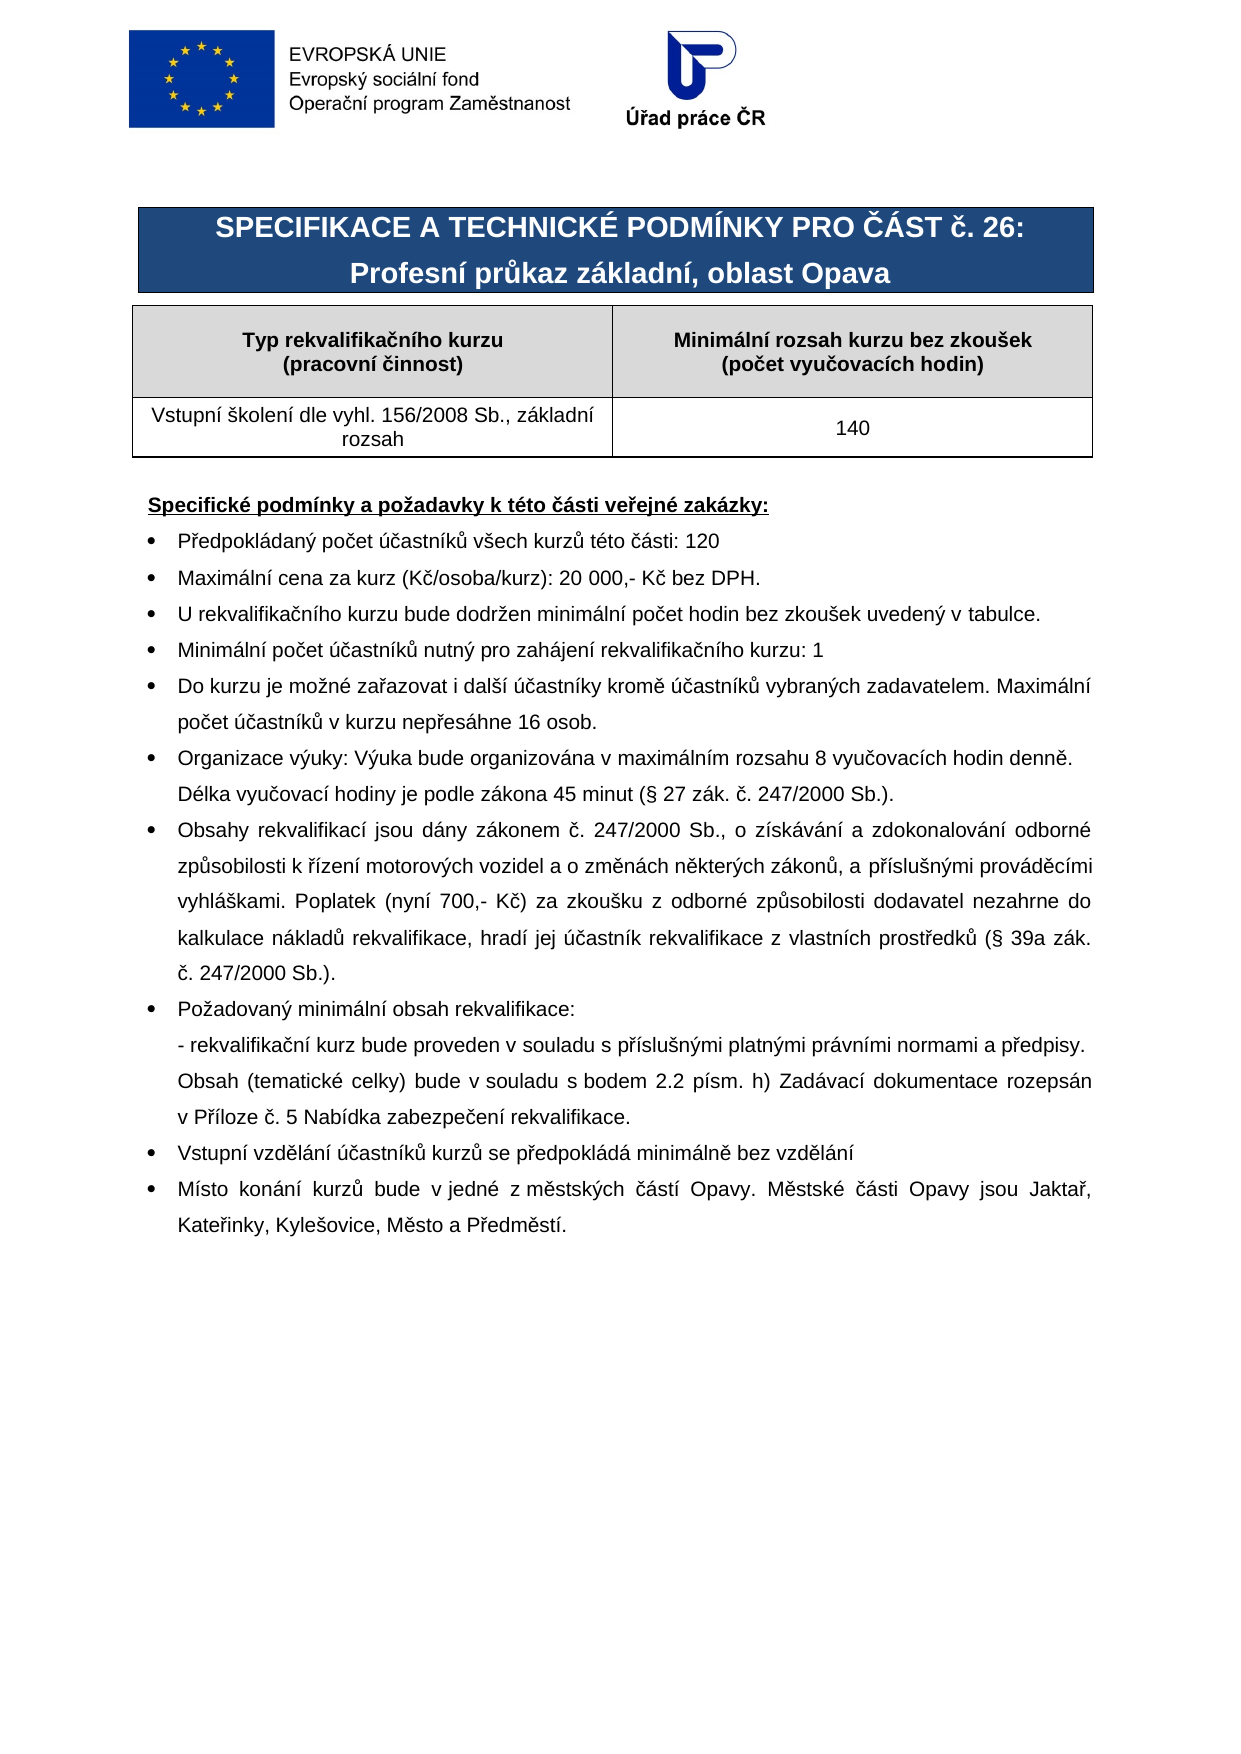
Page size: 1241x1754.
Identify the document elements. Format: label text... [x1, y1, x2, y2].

list Minimální počet účastníků nutný pro zahájení rekvalifikačního kurzu: 1 [148, 637, 1093, 661]
list Vstupní vzdělání účastníků kurzů se předpokládá minimálně bez vzdělání [148, 1141, 1093, 1165]
list Požadovaný minimální obsah rekvalifikace: [148, 997, 1093, 1021]
list Organizace výuky: Výuka bude organizována v maximálním rozsahu 8 vyučovacích hodin denně. Délka vyučovací hodiny je podle zákona 45 minut (§ 27 zák. č. 247/2000 Sb.). [148, 745, 1093, 805]
table_cell 140 [613, 398, 1092, 456]
text Specifické podmínky a požadavky k této části veřejné zakázky: [148, 493, 1093, 517]
table_header Minimální rozsah kurzu bez zkoušek (počet vyučovacích hodin) [613, 306, 1092, 397]
list Obsahy rekvalifikací jsou dány zákonem č. 247/2000 Sb., o získávání a zdokonalování odborné způsobilosti k řízení motorových vozidel a o změnách některých zákonů, a příslušnými prováděcími vyhláškami. Poplatek (nyní 700,- Kč) za zkoušku z odborné způsobilosti dodavatel nezahrne do kalkulace nákladů rekvalifikace, hradí jej účastník rekvalifikace z vlastních prostředků (§ 39a zák. č. 247/2000 Sb.). [148, 817, 1093, 985]
list Místo konání kurzů bude v jedné z městských částí Opavy. Městské části Opavy jsou Jaktař, Kateřinky, Kylešovice, Město a Předměstí. [148, 1177, 1093, 1237]
table_cell Vstupní školení dle vyhl. 156/2008 Sb., základní rozsah [133, 398, 612, 456]
table_header Typ rekvalifikačního kurzu (pracovní činnost) [133, 306, 612, 397]
list Do kurzu je možné zařazovat i další účastníky kromě účastníků vybraných zadavatelem. Maximální počet účastníků v kurzu nepřesáhne 16 osob. [148, 673, 1093, 733]
text Obsah (tematické celky) bude v souladu s bodem 2.2 písm. h) Zadávací dokumentace rozepsán v Příloze č. 5 Nabídka zabezpečení rekvalifikace. [148, 1069, 1093, 1129]
text SPECIFIKACE A TECHNICKÉ PODMÍNKY PRO ČÁST č. 26: [139, 208, 1093, 243]
text Profesní průkaz základní, oblast Opava [139, 253, 1093, 292]
list Předpokládaný počet účastníků všech kurzů této části: 120 [148, 529, 1093, 553]
list Maximální cena za kurz (Kč/osoba/kurz): 20 000,- Kč bez DPH. [148, 565, 1093, 589]
list U rekvalifikačního kurzu bude dodržen minimální počet hodin bez zkoušek uvedený v tabulce. [148, 601, 1093, 625]
picture [128, 0, 797, 159]
text - rekvalifikační kurz bude proveden v souladu s příslušnými platnými právními normami a předpisy. [177, 1033, 1093, 1057]
